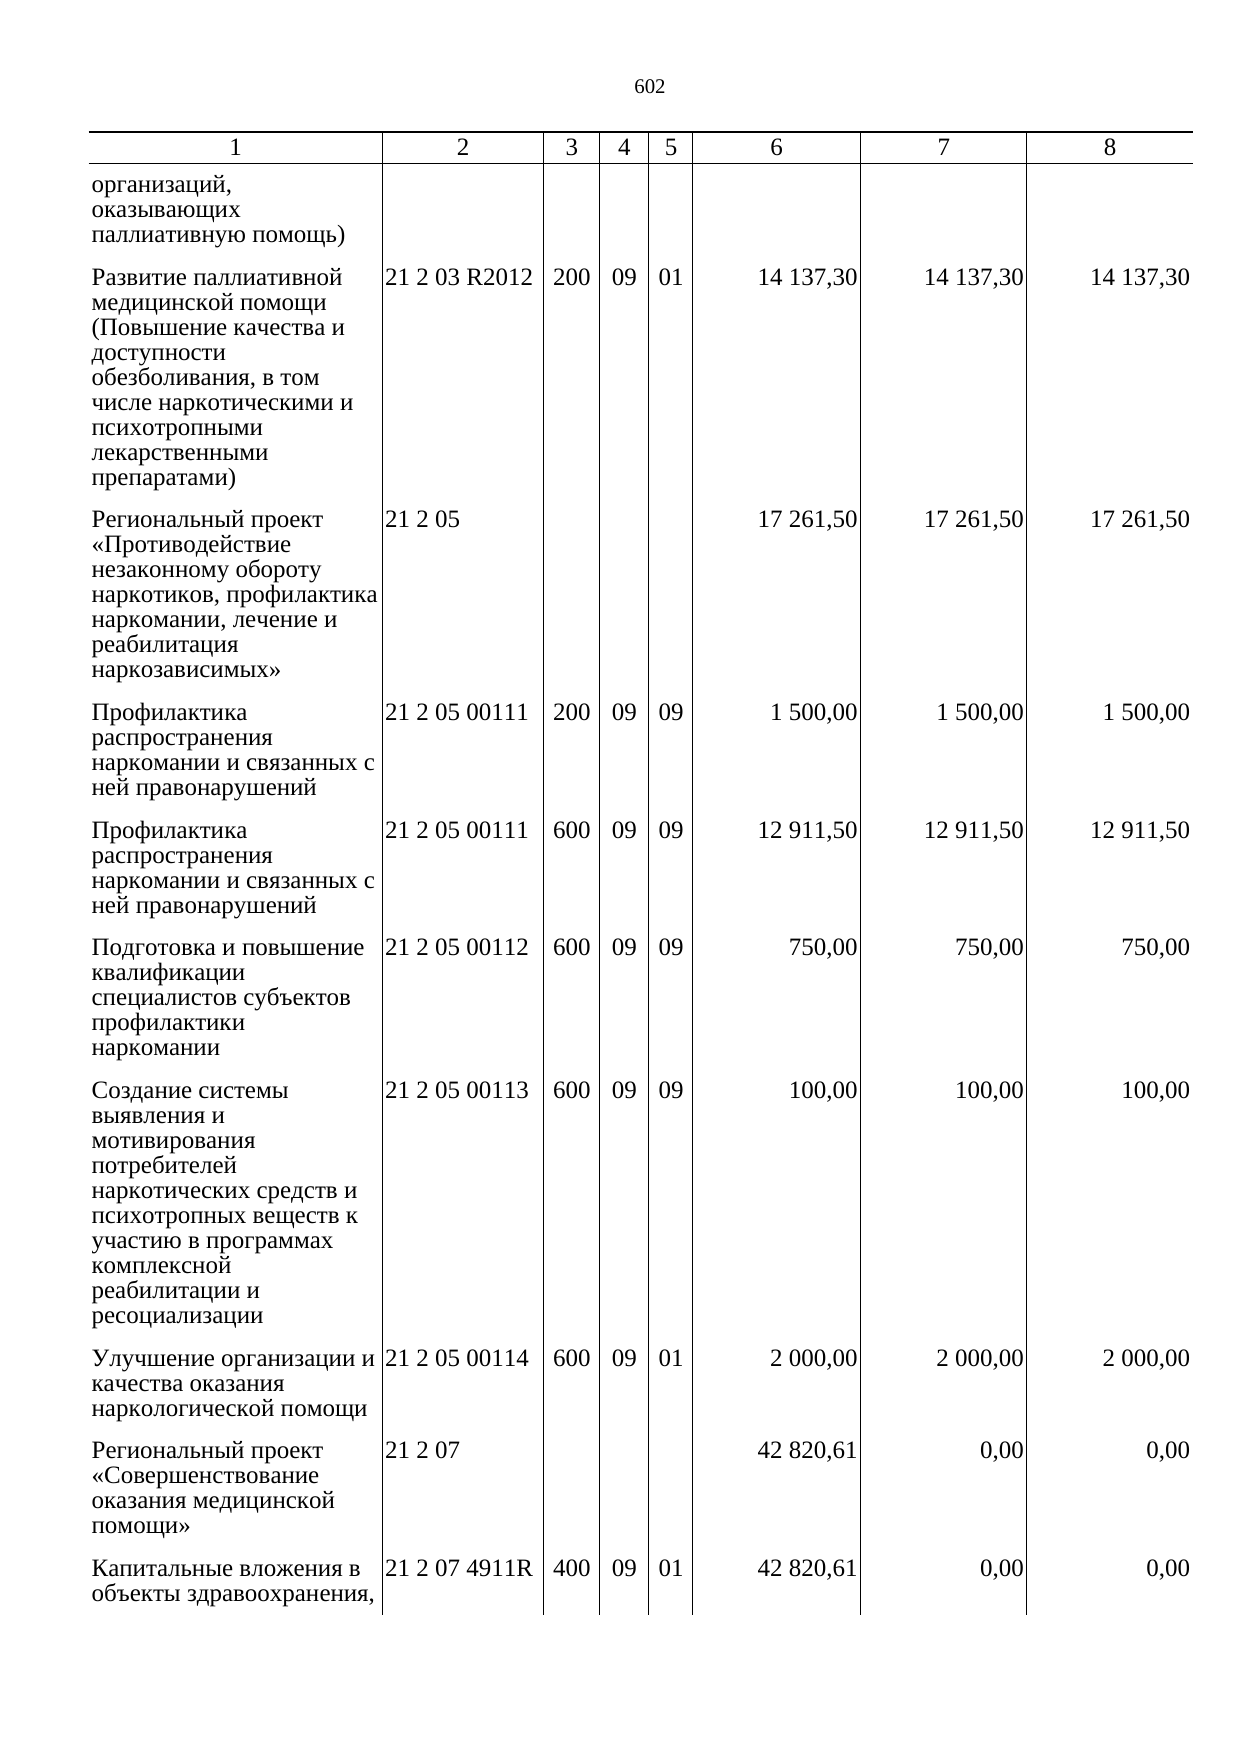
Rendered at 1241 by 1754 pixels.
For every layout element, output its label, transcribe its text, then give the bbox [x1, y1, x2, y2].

table_header 5 [649, 133, 692, 163]
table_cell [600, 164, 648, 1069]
table_header 6 [693, 133, 860, 163]
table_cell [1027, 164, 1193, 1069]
table_header 8 [1027, 133, 1193, 163]
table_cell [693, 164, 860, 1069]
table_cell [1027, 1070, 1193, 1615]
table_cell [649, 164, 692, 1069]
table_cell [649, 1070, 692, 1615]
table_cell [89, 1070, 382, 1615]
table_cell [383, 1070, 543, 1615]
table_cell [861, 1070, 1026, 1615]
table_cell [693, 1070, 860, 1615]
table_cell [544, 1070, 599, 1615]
table_header 4 [600, 133, 648, 163]
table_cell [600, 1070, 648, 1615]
table_header 2 [383, 133, 543, 163]
table_header 3 [544, 133, 599, 163]
table_header 1 [89, 133, 382, 163]
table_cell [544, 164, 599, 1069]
table_header 7 [861, 133, 1026, 163]
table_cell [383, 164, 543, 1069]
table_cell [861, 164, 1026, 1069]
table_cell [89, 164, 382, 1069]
